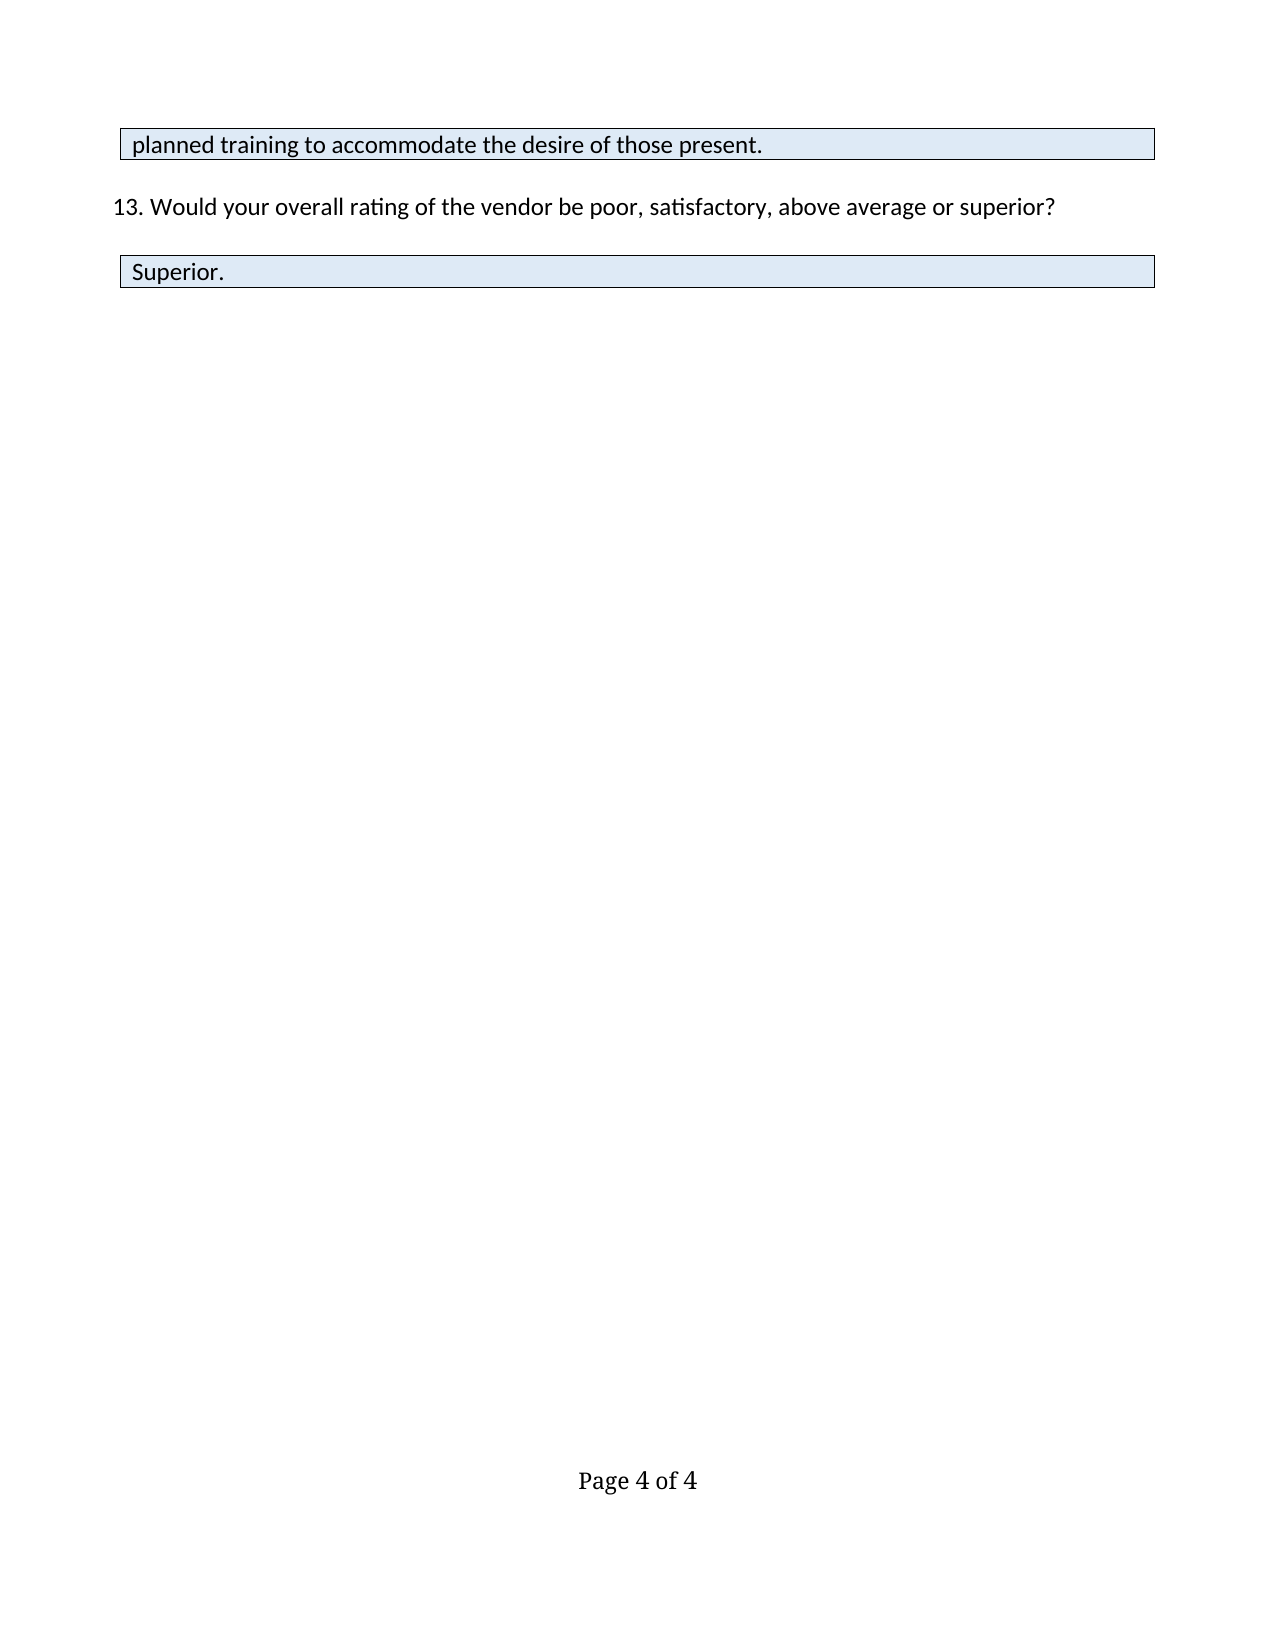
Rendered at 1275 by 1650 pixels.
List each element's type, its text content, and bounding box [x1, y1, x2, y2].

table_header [121, 129, 1154, 159]
list Would your overall rating of the vendor be poor, satisfactory, above average or superior? [112, 191, 1200, 221]
table_header Superior. [121, 256, 1154, 287]
